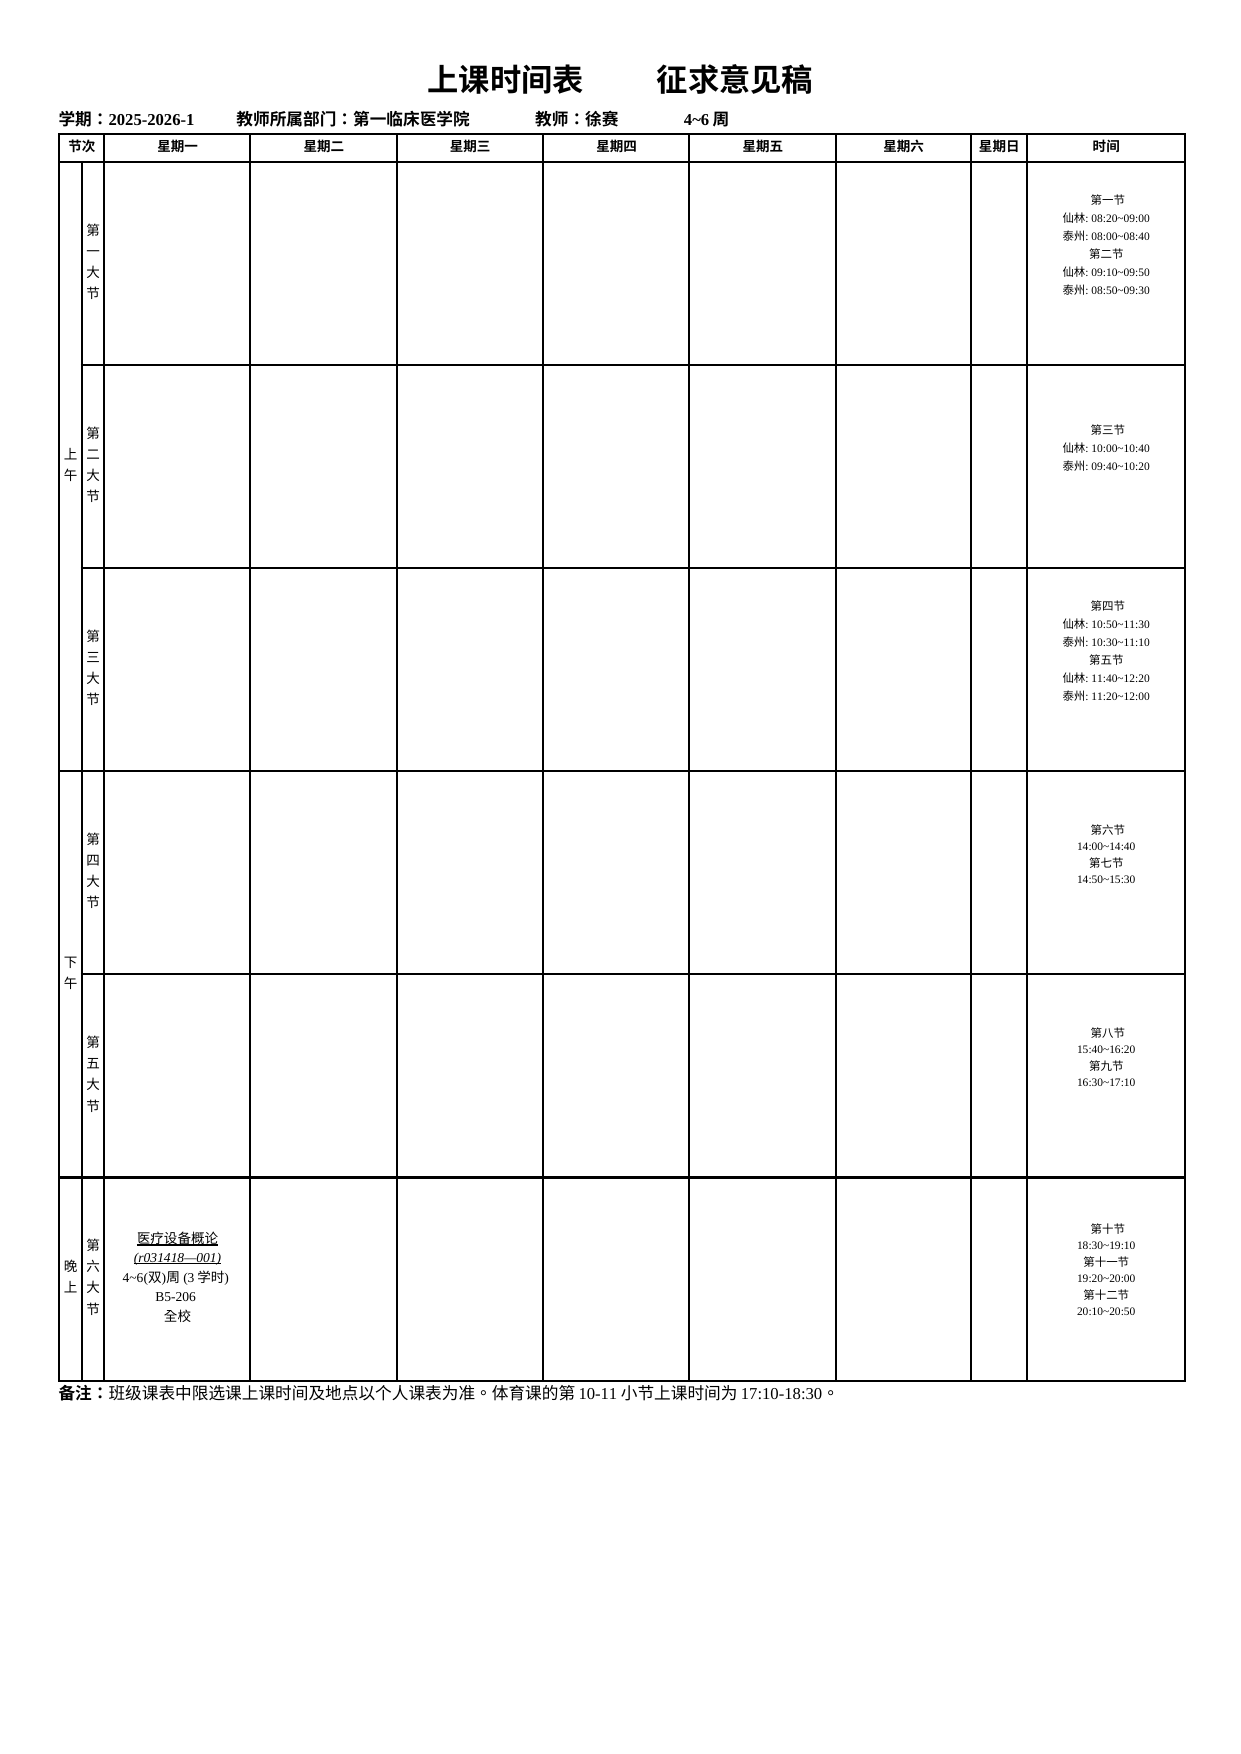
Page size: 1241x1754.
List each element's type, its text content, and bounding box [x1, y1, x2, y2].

table_cell [690, 772, 835, 973]
table_cell [972, 366, 1026, 567]
table_header 时间 [1028, 135, 1184, 161]
table_cell [105, 772, 249, 973]
table_cell [690, 163, 835, 364]
table_cell [690, 975, 835, 1176]
text 学期：2025-2026-1 教师所属部门：第一临床医学院 教师：徐赛 4~6周 [58, 107, 1182, 130]
table_cell 第一节 仙林: 08:20~09:00 泰州: 08:00~08:40 第二节 仙林: 09:10~09:50 泰州: 08:50~09:30 [1028, 163, 1184, 364]
table_cell [251, 1179, 396, 1379]
table_cell [837, 772, 970, 973]
table_cell [105, 366, 249, 567]
table_header 星期六 [837, 135, 970, 161]
table_cell [251, 163, 396, 364]
table_cell [837, 163, 970, 364]
table_cell 第四大节 [83, 772, 103, 973]
table_header 星期三 [398, 135, 542, 161]
table_cell [544, 569, 688, 770]
table_cell 下午 [60, 772, 81, 1176]
table_cell [837, 569, 970, 770]
table_cell 第三大节 [83, 569, 103, 770]
table_cell [690, 366, 835, 567]
table_cell 第二大节 [83, 366, 103, 567]
table_cell 第十节 18:30~19:10 第十一节 19:20~20:00 第十二节 20:10~20:50 [1028, 1179, 1184, 1379]
table_cell 第六大节 [83, 1179, 103, 1379]
table_cell [972, 975, 1026, 1176]
table_cell [544, 975, 688, 1176]
table_cell 第三节 仙林: 10:00~10:40 泰州: 09:40~10:20 [1028, 366, 1184, 567]
table_header 星期四 [544, 135, 688, 161]
table_cell [105, 975, 249, 1176]
table_cell 医疗设备概论 (r031418—001) 4~6(双)周 (3学时) B5-206 全校 [105, 1179, 249, 1379]
table_cell 第六节 14:00~14:40 第七节 14:50~15:30 [1028, 772, 1184, 973]
table_cell [837, 366, 970, 567]
table_header 星期五 [690, 135, 835, 161]
table_header 星期日 [972, 135, 1026, 161]
table_cell [972, 1179, 1026, 1379]
table_cell [544, 772, 688, 973]
table_cell [972, 569, 1026, 770]
table_cell [544, 163, 688, 364]
table_cell 第八节 15:40~16:20 第九节 16:30~17:10 [1028, 975, 1184, 1176]
table_cell [398, 772, 542, 973]
table_cell [398, 366, 542, 567]
table_cell [105, 569, 249, 770]
table_header 星期二 [251, 135, 396, 161]
text 备注：班级课表中限选课上课时间及地点以个人课表为准。体育课的第10-11小节上课时间为17:10-18:30。 [58, 1382, 1182, 1404]
table_cell [972, 163, 1026, 364]
table_cell [837, 975, 970, 1176]
table_cell [398, 163, 542, 364]
table_cell [972, 772, 1026, 973]
table_cell [251, 569, 396, 770]
table_cell [398, 569, 542, 770]
table_cell [251, 366, 396, 567]
table_cell [398, 1179, 542, 1379]
table_header 星期一 [105, 135, 249, 161]
table_cell 上午 [60, 163, 81, 770]
table_cell 第四节 仙林: 10:50~11:30 泰州: 10:30~11:10 第五节 仙林: 11:40~12:20 泰州: 11:20~12:00 [1028, 569, 1184, 770]
table_cell [105, 163, 249, 364]
table_cell [251, 975, 396, 1176]
table_cell 第一大节 [83, 163, 103, 364]
table_cell 晚上 [60, 1179, 81, 1379]
text 上课时间表 征求意见稿 [58, 58, 1182, 101]
table_cell [690, 569, 835, 770]
table_cell [837, 1179, 970, 1379]
table_cell [398, 975, 542, 1176]
table_cell [251, 772, 396, 973]
table_cell [544, 1179, 688, 1379]
table_header 节次 [60, 135, 103, 161]
table_cell [690, 1179, 835, 1379]
table_cell [544, 366, 688, 567]
table_cell 第五大节 [83, 975, 103, 1176]
